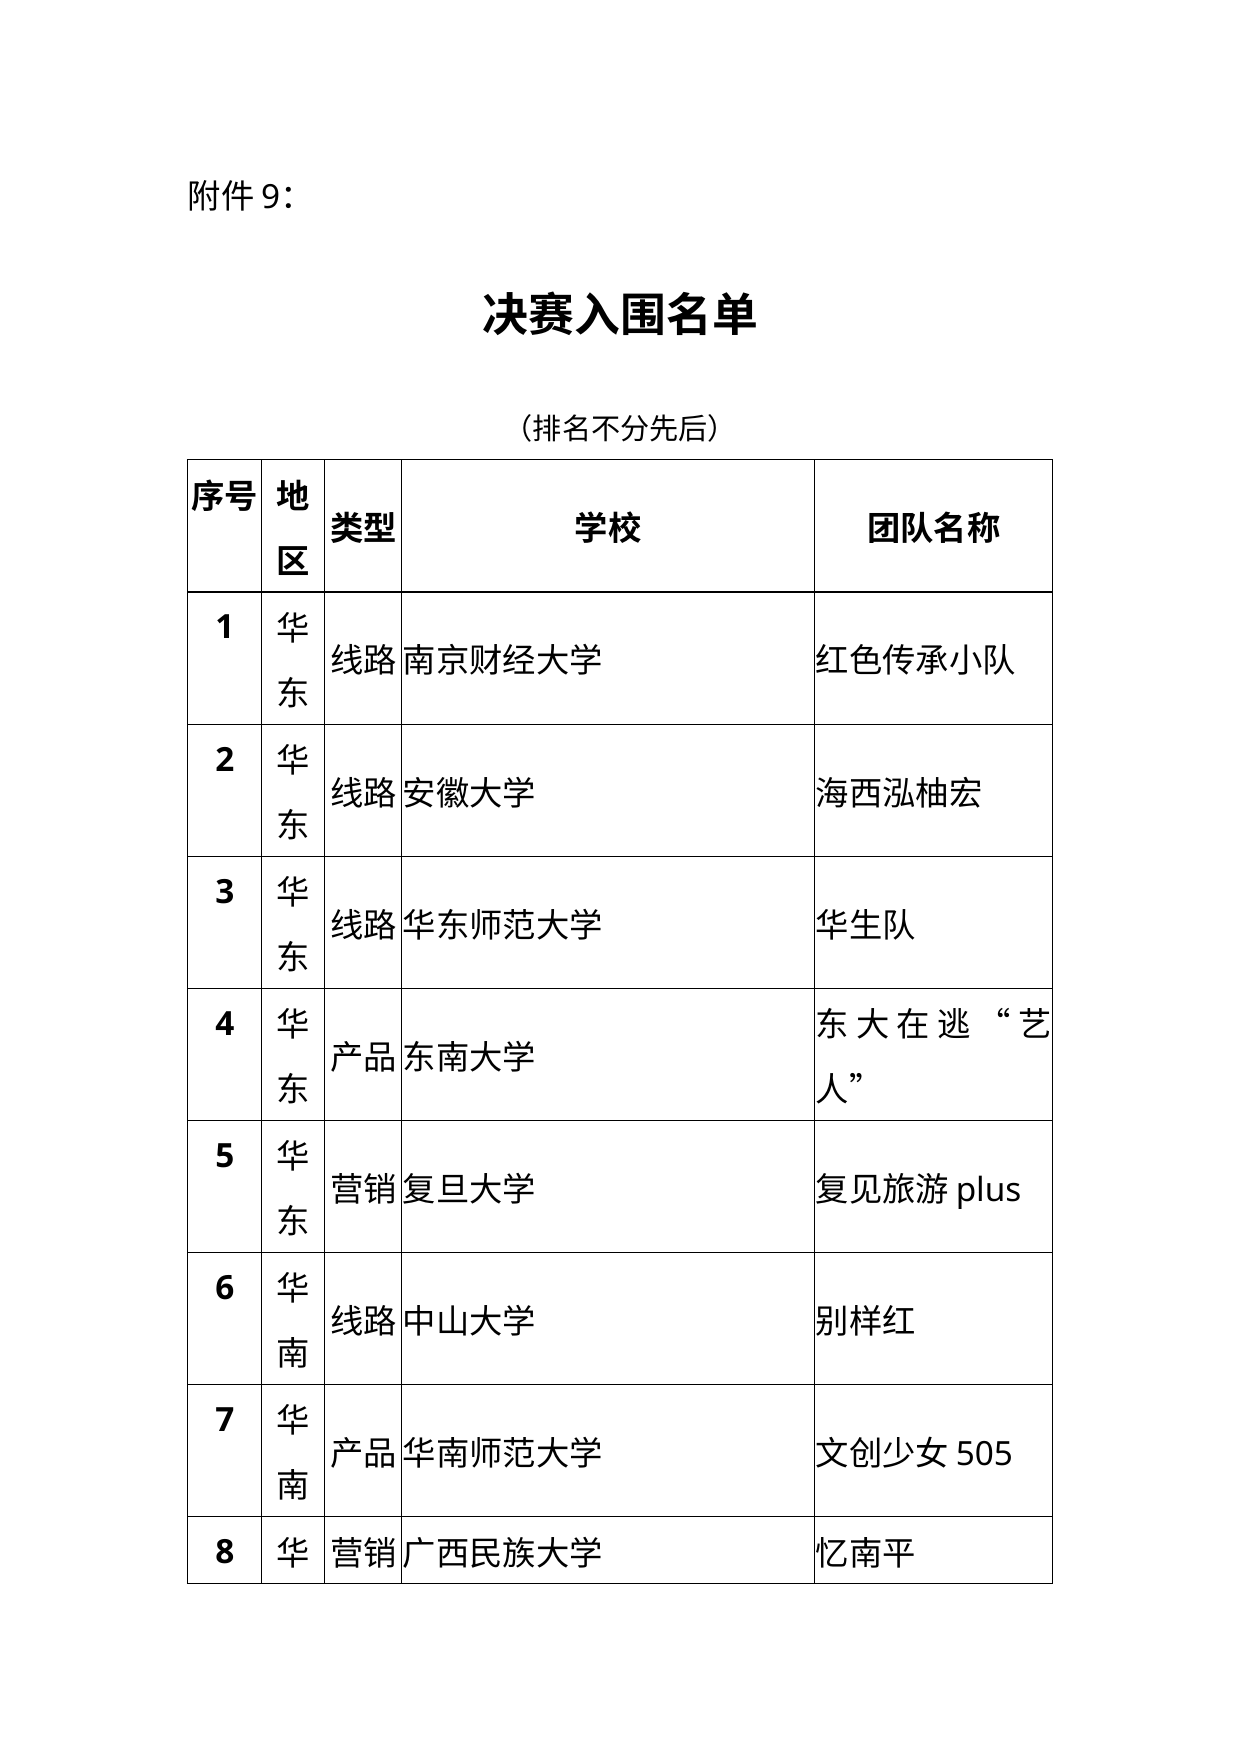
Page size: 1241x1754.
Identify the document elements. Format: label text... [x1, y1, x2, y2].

table_cell 产品 [325, 1385, 401, 1516]
table_cell 广西民族大学 [402, 1517, 814, 1583]
table_cell 南京财经大学 [402, 593, 814, 723]
table_cell 东大在逃“艺人” [815, 989, 1052, 1120]
table_cell 线路 [325, 593, 401, 723]
table_cell 营销 [325, 1121, 401, 1252]
table_cell 营销 [325, 1517, 401, 1583]
table_cell 忆南平 [815, 1517, 1052, 1583]
table_cell 华东 [262, 725, 324, 856]
table_cell 华东 [262, 593, 324, 723]
table_cell 8 [188, 1517, 261, 1583]
table_cell 华东 [262, 857, 324, 988]
table_cell 复见旅游plus [815, 1121, 1052, 1252]
table_cell 6 [188, 1253, 261, 1384]
table_cell 线路 [325, 1253, 401, 1384]
table_cell 产品 [325, 989, 401, 1120]
text （排名不分先后） [187, 394, 1053, 459]
table_cell 华东 [262, 989, 324, 1120]
table_cell 华南 [262, 1517, 324, 1583]
table_cell 华东师范大学 [402, 857, 814, 988]
table_cell 线路 [325, 857, 401, 988]
table_cell 海西泓柚宏 [815, 725, 1052, 856]
table_cell 2 [188, 725, 261, 856]
table_header 类型 [325, 460, 401, 591]
text 附件9： [187, 162, 1053, 227]
table_cell 中山大学 [402, 1253, 814, 1384]
table_cell 华生队 [815, 857, 1052, 988]
table_cell 4 [188, 989, 261, 1120]
table_cell 7 [188, 1385, 261, 1516]
table_cell 东南大学 [402, 989, 814, 1120]
table_header 团队名称 [815, 460, 1052, 591]
table_header 学校 [402, 460, 814, 591]
table_cell 复旦大学 [402, 1121, 814, 1252]
table_cell 文创少女505 [815, 1385, 1052, 1516]
table_cell 华南 [262, 1385, 324, 1516]
table_cell 1 [188, 593, 261, 723]
table_cell 华南 [262, 1253, 324, 1384]
table_cell 红色传承小队 [815, 593, 1052, 723]
table_header 地区 [262, 460, 324, 591]
table_header 序号 [188, 460, 261, 591]
table_cell 5 [188, 1121, 261, 1252]
table_cell 华东 [262, 1121, 324, 1252]
table_cell 华南师范大学 [402, 1385, 814, 1516]
table_cell 安徽大学 [402, 725, 814, 856]
table_cell 3 [188, 857, 261, 988]
table_cell 别样红 [815, 1253, 1052, 1384]
subtitle 决赛入围名单 [187, 262, 1053, 360]
table_cell 线路 [325, 725, 401, 856]
